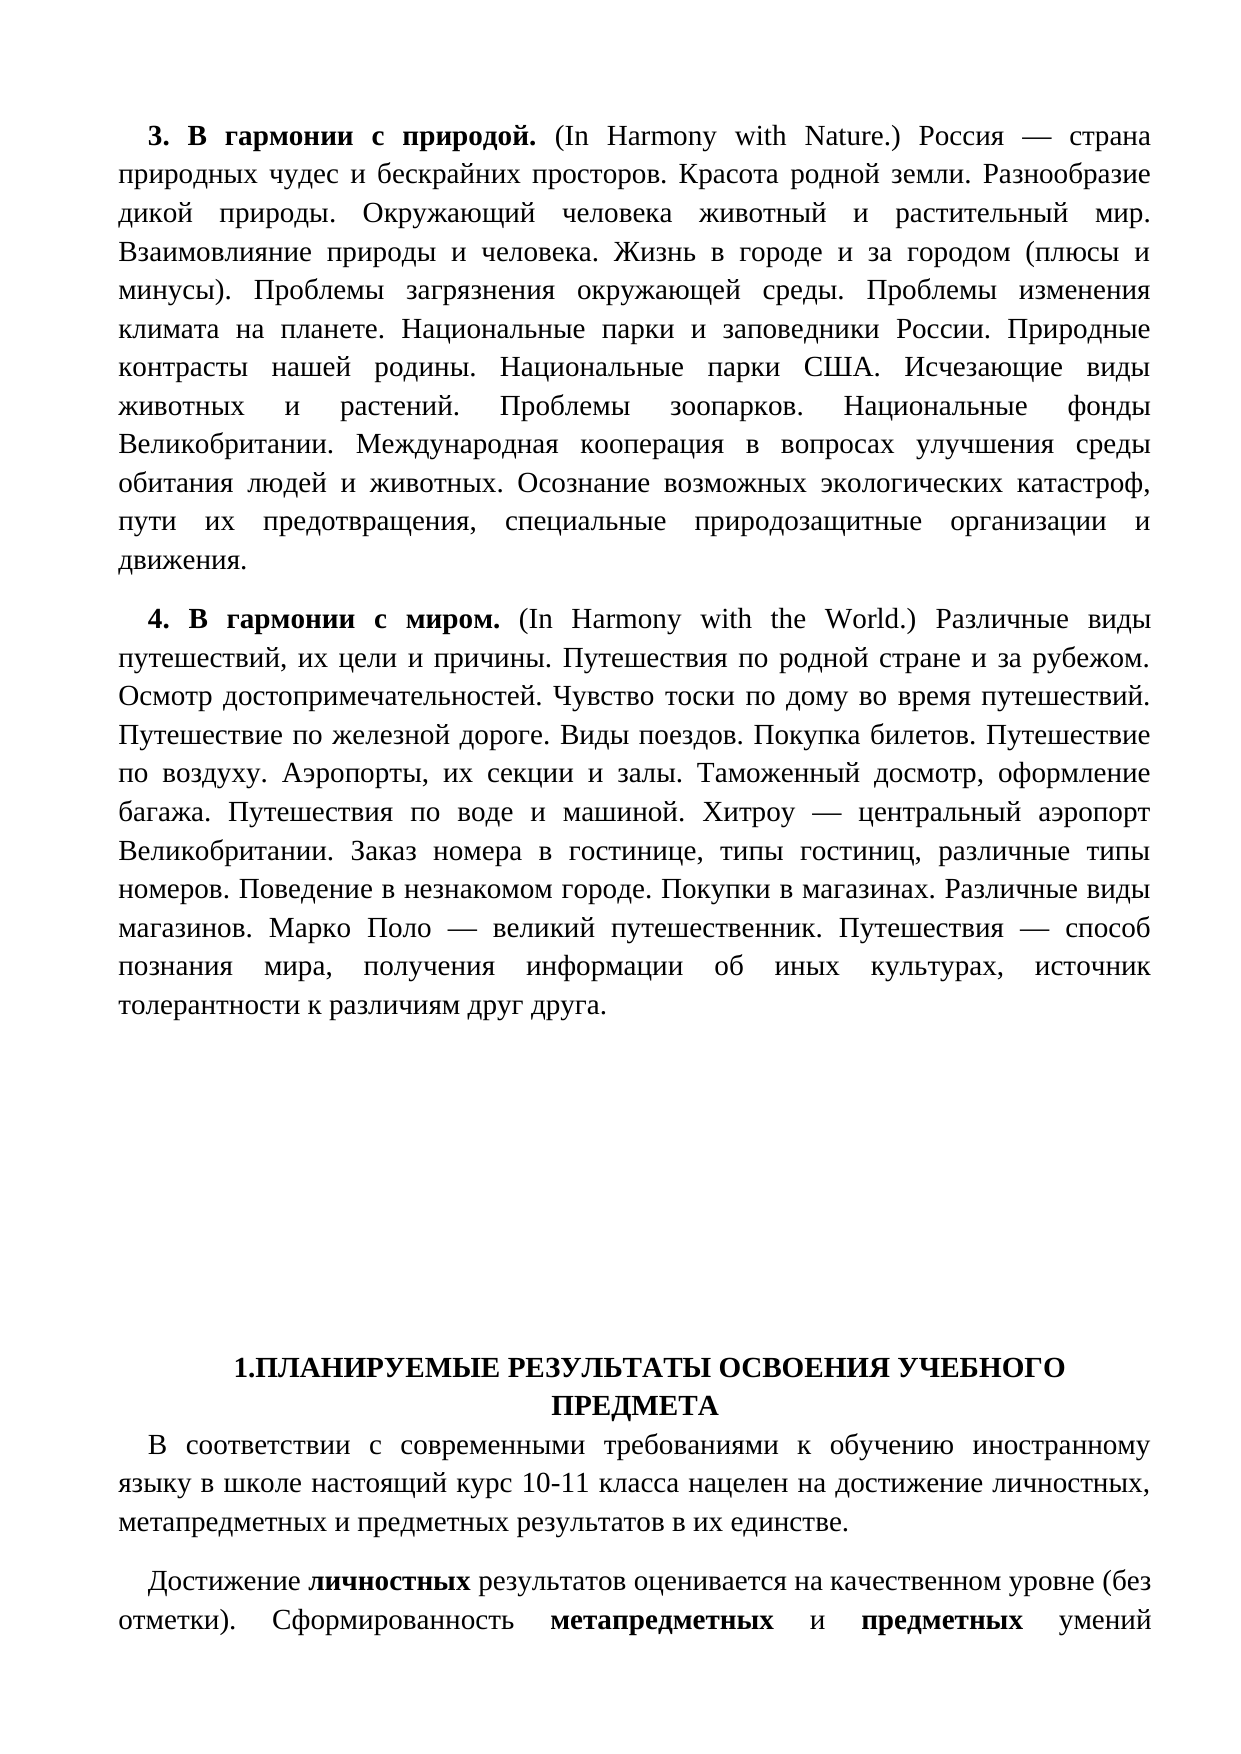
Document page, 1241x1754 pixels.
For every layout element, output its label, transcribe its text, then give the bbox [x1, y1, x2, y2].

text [118, 1563, 1152, 1636]
text 1.ПЛАНИРУЕМЫЕ РЕЗУЛЬТАТЫ ОСВОЕНИЯ УЧЕБНОГО ПРЕДМЕТА [118, 1350, 1152, 1422]
text 4. В гармонии с миром. (In Harmony with the World.) Различные виды путешествий, их цели и причины. Путешествия по родной стране и за рубежом. Осмотр достопримечательностей. Чувство тоски по дому во время путешествий. Путешествие по железной дороге. Виды поездов. Покупка билетов. Путешествие по воздуху. Аэропорты, их секции и залы. Таможенный досмотр, оформление багажа. Путешествия по воде и машиной. Хитроу — центральный аэропорт Великобритании. Заказ номера в гостинице, типы гостиниц, различные типы номеров. Поведение в незнакомом городе. Покупки в магазинах. Различные виды магазинов. Марко Поло — великий путешественник. Путешествия — способ познания мира, получения информации об иных культурах, источник толерантности к различиям друг друга. [118, 601, 1152, 1020]
text В соответствии с современными требованиями к обучению иностранному языку в школе настоящий курс 10-11 класса нацелен на достижение личностных, метапредметных и предметных результатов в их единстве. [118, 1427, 1152, 1538]
text 3. В гармонии с природой. (In Harmony with Nature.) Россия — страна природных чудес и бескрайних просторов. Красота родной земли. Разнообразие дикой природы. Окружающий человека животный и растительный мир. Взаимовлияние природы и человека. Жизнь в городе и за городом (плюсы и минусы). Проблемы загрязнения окружающей среды. Проблемы изменения климата на планете. Национальные парки и заповедники России. Природные контрасты нашей родины. Национальные парки США. Исчезающие виды животных и растений. Проблемы зоопарков. Национальные фонды Великобритании. Международная кооперация в вопросах улучшения среды обитания людей и животных. Осознание возможных экологических катастроф, пути их предотвращения, специальные природозащитные организации и движения. [118, 118, 1152, 576]
